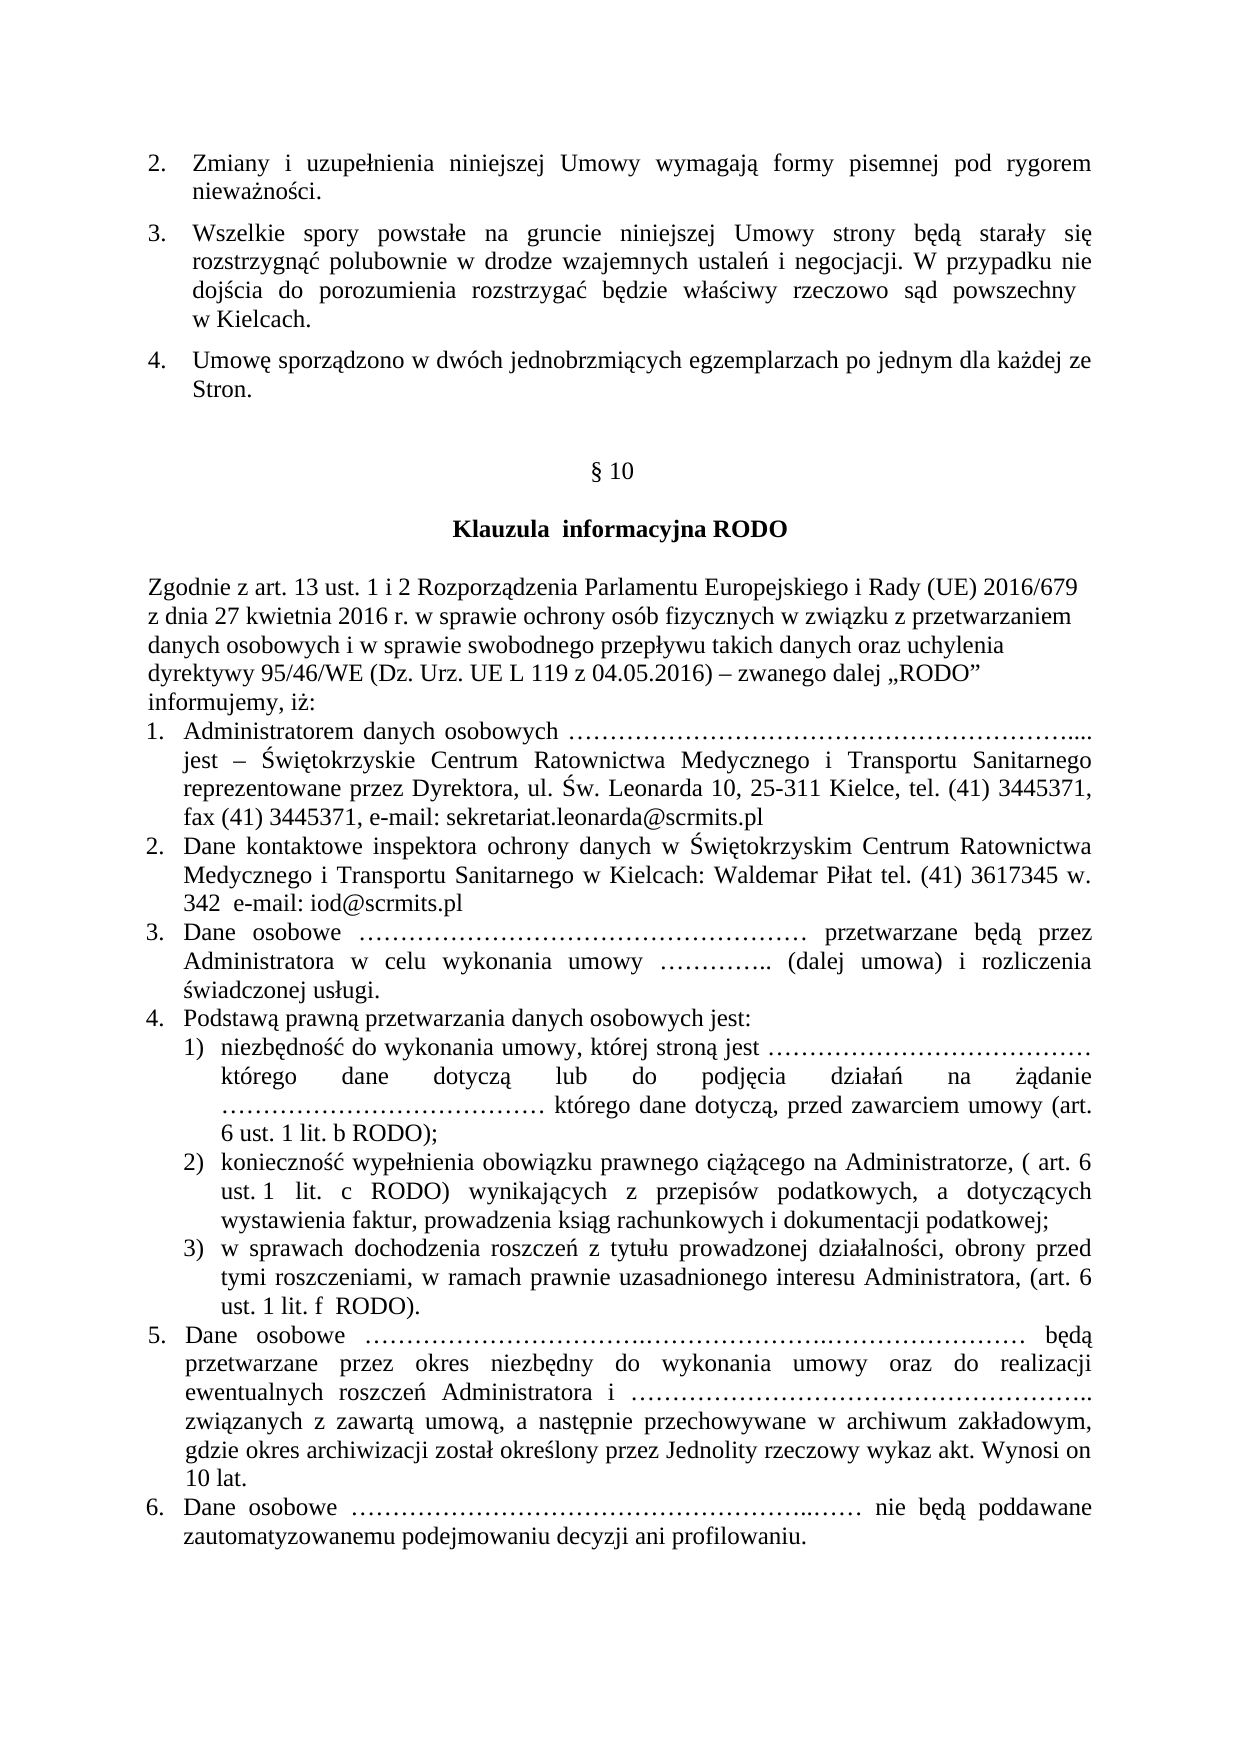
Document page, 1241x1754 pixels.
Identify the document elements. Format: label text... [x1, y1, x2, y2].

list konieczność wypełnienia obowiązku prawnego ciążącego na Administratorze, ( art. 6 ust. 1 lit. c RODO) wynikających z przepisów podatkowych, a dotyczących wystawienia faktur, prowadzenia ksiąg rachunkowych i dokumentacji podatkowej; [183, 1147, 1093, 1233]
list Dane osobowe ……………………………………………… przetwarzane będą przez Administratora w celu wykonania umowy ………….. (dalej umowa) i rozliczenia świadczonej usługi. [146, 917, 1093, 1003]
list Wszelkie spory powstałe na gruncie niniejszej Umowy strony będą starały się rozstrzygnąć polubownie w drodze wzajemnych ustaleń i negocjacji. W przypadku nie dojścia do porozumienia rozstrzygać będzie właściwy rzeczowo sąd powszechny w Kielcach. [148, 218, 1093, 333]
text § 10 [518, 456, 1093, 485]
list Podstawą prawną przetwarzania danych osobowych jest: [146, 1003, 1093, 1032]
list Dane osobowe …………………………….………………….…………………… będą przetwarzane przez okres niezbędny do wykonania umowy oraz do realizacji ewentualnych roszczeń Administratora i ……………………………………………….. związanych z zawartą umową, a następnie przechowywane w archiwum zakładowym, gdzie okres archiwizacji został określony przez Jednolity rzeczowy wykaz akt. Wynosi on 10 lat. [148, 1320, 1093, 1492]
list niezbędność do wykonania umowy, której stroną jest ………………………………… którego dane dotyczą lub do podjęcia działań na żądanie ………………………………… którego dane dotyczą, przed zawarciem umowy (art. 6 ust. 1 lit. b RODO); [183, 1032, 1093, 1147]
text Klauzula informacyjna RODO [148, 514, 1093, 543]
text Zgodnie z art. 13 ust. 1 i 2 Rozporządzenia Parlamentu Europejskiego i Rady (UE) 2016/679 z dnia 27 kwietnia 2016 r. w sprawie ochrony osób fizycznych w związku z przetwarzaniem danych osobowych i w sprawie swobodnego przepływu takich danych oraz uchylenia dyrektywy 95/46/WE (Dz. Urz. UE L 119 z 04.05.2016) – zwanego dalej „RODO” informujemy, iż: [148, 572, 1093, 716]
list Dane kontaktowe inspektora ochrony danych w Świętokrzyskim Centrum Ratownictwa Medycznego i Transportu Sanitarnego w Kielcach: Waldemar Piłat tel. (41) 3617345 w. 342 e-mail: iod@scrmits.pl [146, 831, 1093, 917]
list Dane osobowe ………………………………………………..…… nie będą poddawane zautomatyzowanemu podejmowaniu decyzji ani profilowaniu. [146, 1492, 1093, 1550]
list Umowę sporządzono w dwóch jednobrzmiących egzemplarzach po jednym dla każdej ze Stron. [148, 345, 1093, 403]
list Administratorem danych osobowych …………………………………………………….... jest – Świętokrzyskie Centrum Ratownictwa Medycznego i Transportu Sanitarnego reprezentowane przez Dyrektora, ul. Św. Leonarda 10, 25-311 Kielce, tel. (41) 3445371, fax (41) 3445371, e-mail: sekretariat.leonarda@scrmits.pl [146, 716, 1093, 831]
list Zmiany i uzupełnienia niniejszej Umowy wymagają formy pisemnej pod rygorem nieważności. [148, 148, 1093, 205]
list w sprawach dochodzenia roszczeń z tytułu prowadzonej działalności, obrony przed tymi roszczeniami, w ramach prawnie uzasadnionego interesu Administratora, (art. 6 ust. 1 lit. f RODO). [183, 1233, 1093, 1320]
